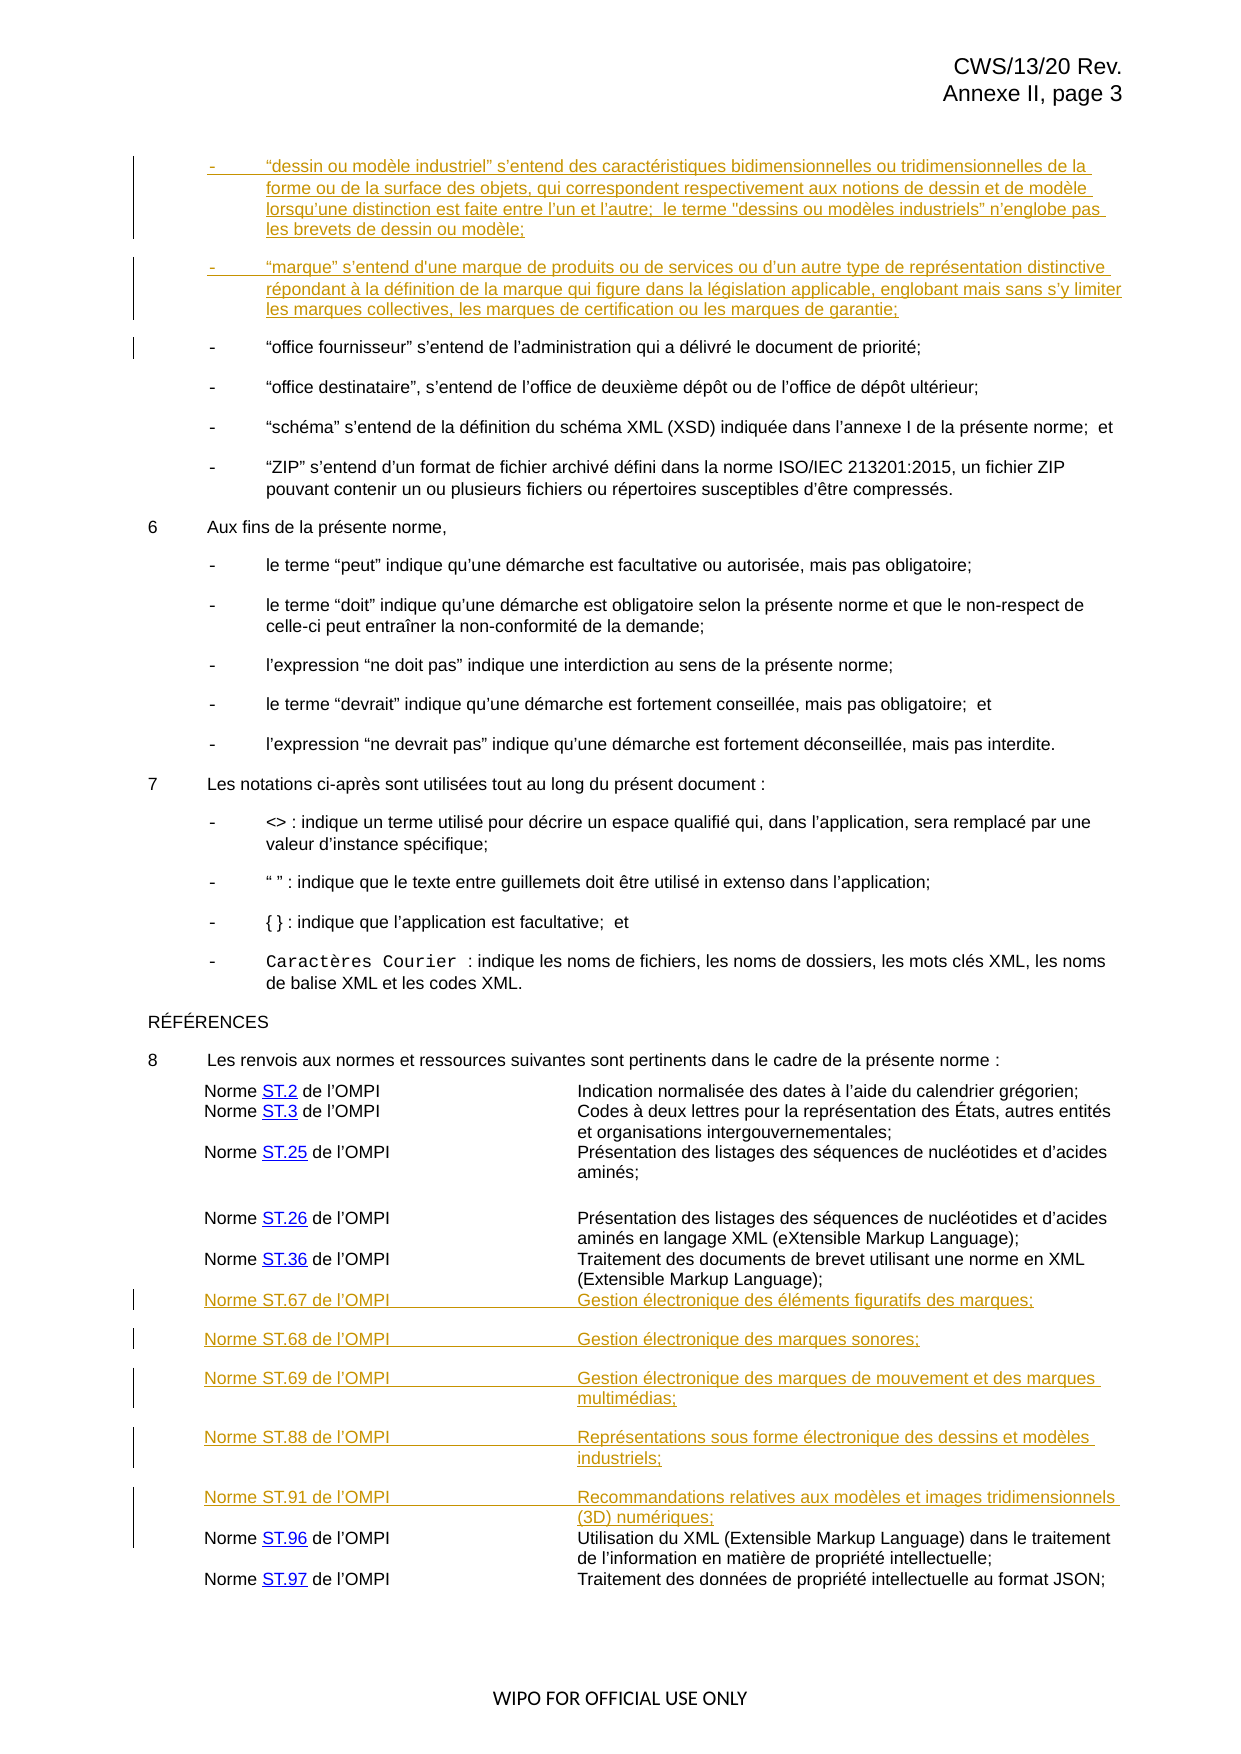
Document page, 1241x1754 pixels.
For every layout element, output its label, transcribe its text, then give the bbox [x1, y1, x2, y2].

list le terme “devrait” indique qu’une démarche est fortement conseillée, mais pas obligatoire; et [207, 694, 1122, 716]
list l’expression “ne devrait pas” indique qu’une démarche est fortement déconseillée, mais pas interdite. [207, 734, 1122, 756]
text Les renvois aux normes et ressources suivantes sont pertinents dans le cadre de la présente norme : [148, 1050, 1122, 1070]
list Caractères Courier : indique les noms de fichiers, les noms de dossiers, les mots clés XML, les noms de balise XML et les codes XML. [207, 951, 1122, 993]
text Aux fins de la présente norme, [148, 516, 1122, 537]
text Norme ST.25 de l’OMPI Présentation des listages des séquences de nucléotides et d’acides aminés; [204, 1142, 1122, 1183]
subtitle RÉFÉRENCES [148, 1014, 1122, 1032]
list “schéma” s’entend de la définition du schéma XML (XSD) indiquée dans l’annexe I de la présente norme; et [207, 417, 1122, 439]
list l’expression “ne doit pas” indique une interdiction au sens de la présente norme; [207, 654, 1122, 676]
text Norme ST.97 de l’OMPI Traitement des données de propriété intellectuelle au format JSON; [204, 1568, 1122, 1589]
list “office destinataire”, s’entend de l’office de deuxième dépôt ou de l’office de dépôt ultérieur; [207, 377, 1122, 399]
list le terme “doit” indique qu’une démarche est obligatoire selon la présente norme et que le non-respect de celle-ci peut entraîner la non-conformité de la demande; [207, 594, 1122, 637]
text Norme ST.3 de l’OMPI Codes à deux lettres pour la représentation des États, autres entités et organisations intergouvernementales; [204, 1101, 1122, 1142]
list “office fournisseur” s’entend de l’administration qui a délivré le document de priorité; [207, 337, 1122, 359]
text Norme ST.96 de l’OMPI Utilisation du XML (Extensible Markup Language) dans le traitement de l’information en matière de propriété intellectuelle; [204, 1528, 1122, 1568]
list le terme “peut” indique qu’une démarche est facultative ou autorisée, mais pas obligatoire; [207, 554, 1122, 577]
text Norme ST.26 de l’OMPI Présentation des listages des séquences de nucléotides et d’acides aminés en langage XML (eXtensible Markup Language); [204, 1208, 1122, 1248]
text Norme ST.2 de l’OMPI Indication normalisée des dates à l’aide du calendrier grégorien; [204, 1081, 1122, 1101]
list { } : indique que l’application est facultative; et [207, 911, 1122, 933]
list “ZIP” s’entend d’un format de fichier archivé défini dans la norme ISO/IEC 213201:2015, un fichier ZIP pouvant contenir un ou plusieurs fichiers ou répertoires susceptibles d’être compressés. [207, 456, 1122, 499]
text Norme ST.36 de l’OMPI Traitement des documents de brevet utilisant une norme en XML (Extensible Markup Language); [204, 1248, 1122, 1289]
list “ ” : indique que le texte entre guillemets doit être utilisé in extenso dans l’application; [207, 872, 1122, 894]
text Les notations ci-après sont utilisées tout au long du présent document : [148, 773, 1122, 794]
list <> : indique un terme utilisé pour décrire un espace qualifié qui, dans l’application, sera remplacé par une valeur d’instance spécifique; [207, 812, 1122, 854]
